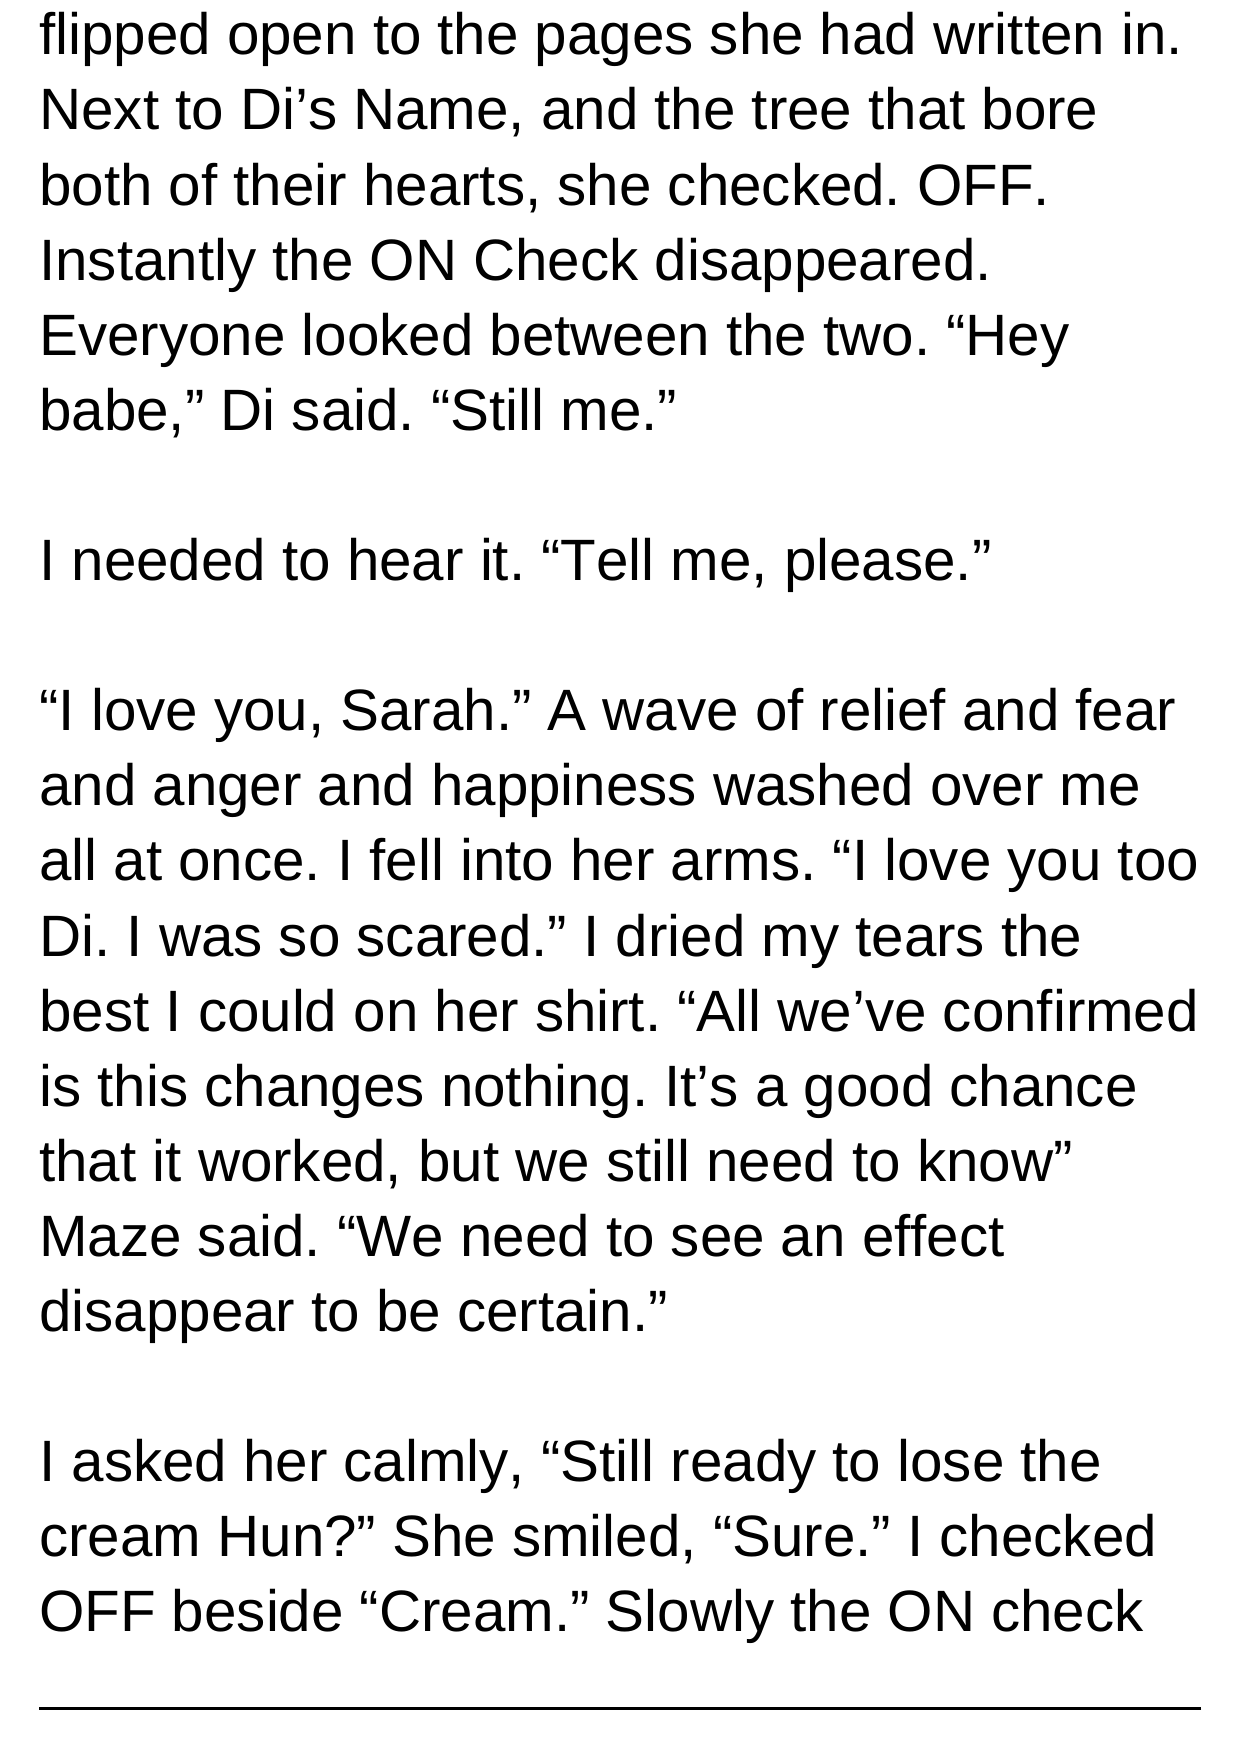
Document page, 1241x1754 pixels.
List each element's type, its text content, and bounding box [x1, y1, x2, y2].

text “I love you, Sarah.” A wave of relief and fear and anger and happiness washed over me all at once. I fell into her arms. “I love you too Di. I was so scared.” I dried my tears the best I could on her shirt. “All we’ve confirmed is this changes nothing. It’s a good chance that it worked, but we still need to know” Maze said. “We need to see an effect disappear to be certain.” [39, 676, 1201, 1344]
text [39, 0, 1201, 443]
text I needed to hear it. “Tell me, please.” [39, 526, 1201, 593]
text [39, 1427, 1201, 1707]
